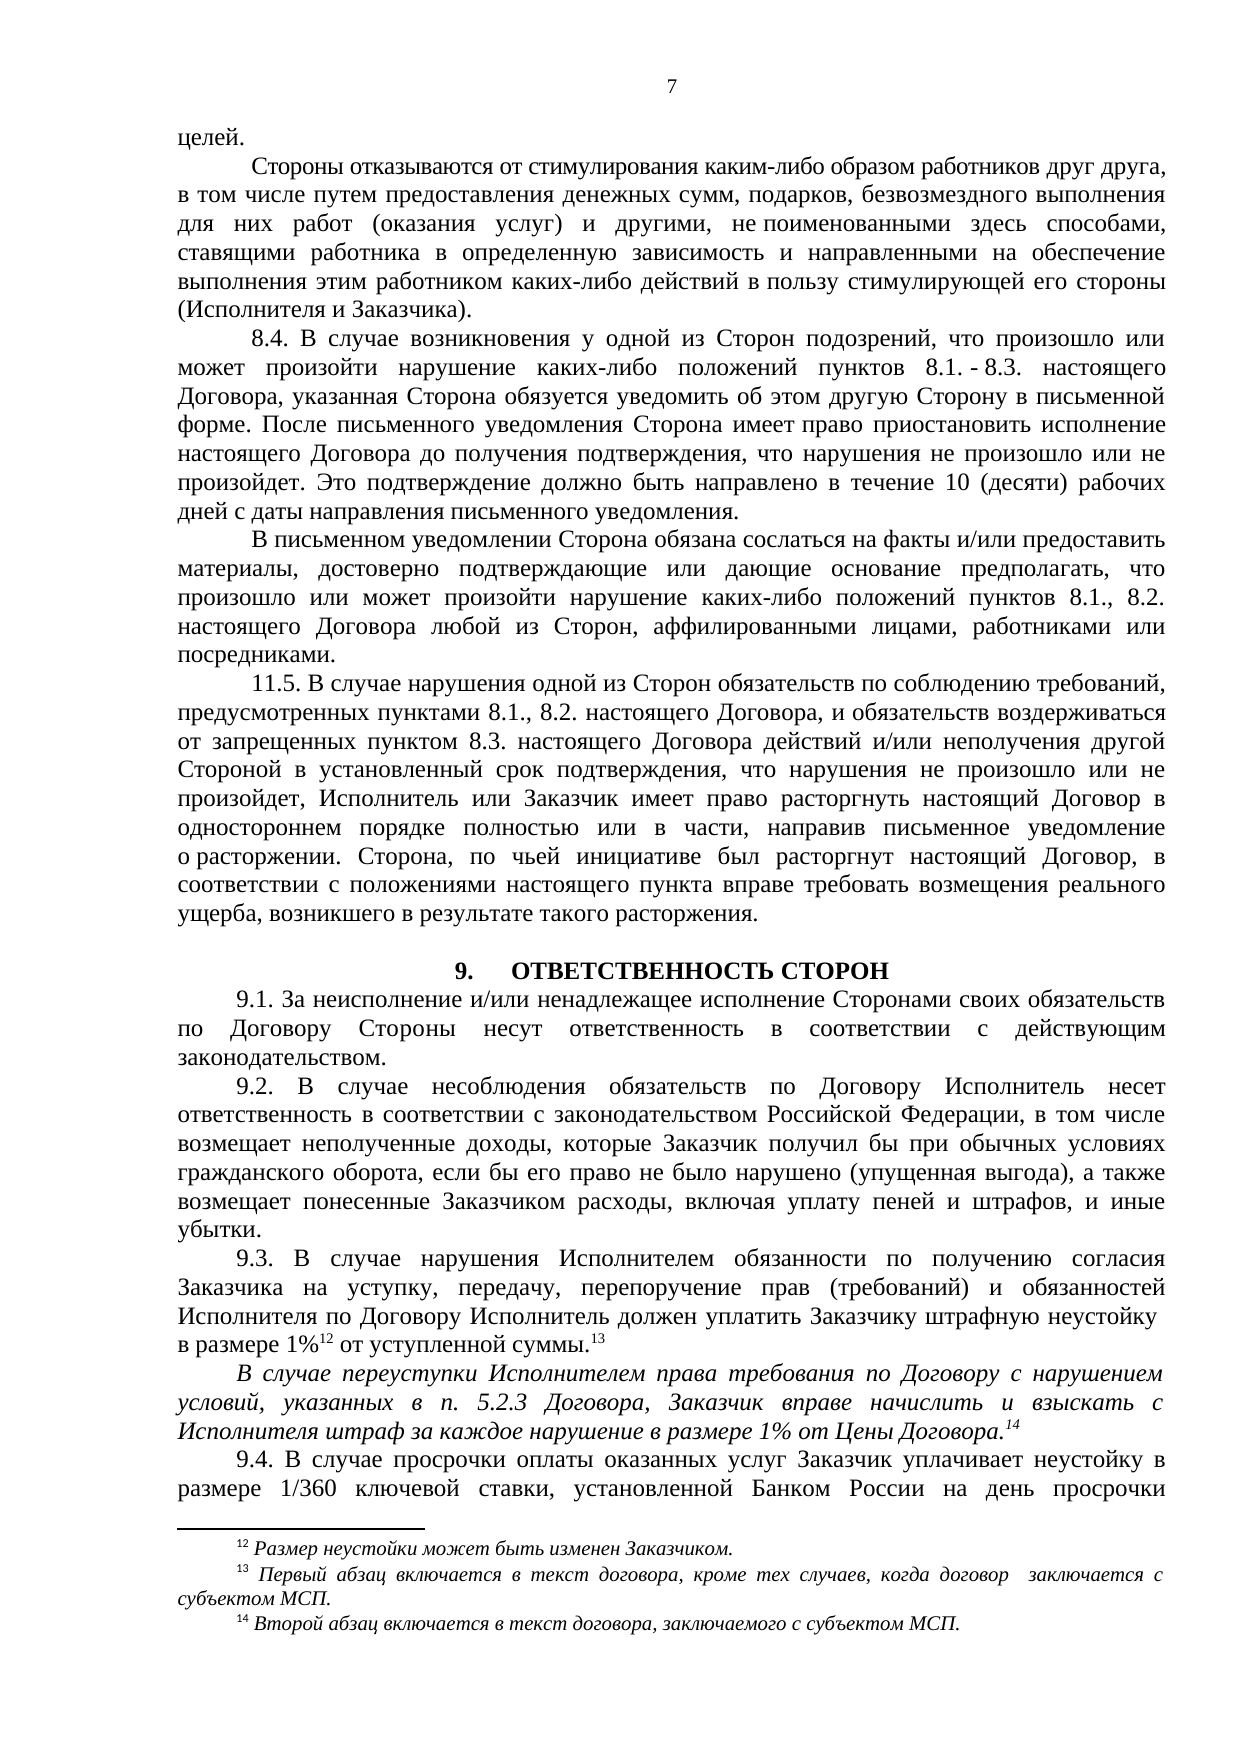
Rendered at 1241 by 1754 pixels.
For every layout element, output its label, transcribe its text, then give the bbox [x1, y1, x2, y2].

text 8.4. В случае возникновения у одной из Сторон подозрений, что произошло или может произойти нарушение каких-либо положений пунктов 8.1. - 8.3. настоящего Договора, указанная Сторона обязуется уведомить об этом другую Сторону в письменной форме. После письменного уведомления Сторона имеет право приостановить исполнение настоящего Договора до получения подтверждения, что нарушения не произошло или не произойдет. Это подтверждение должно быть направлено в течение 10 (десяти) рабочих дней с даты направления письменного уведомления. [177, 323, 1166, 524]
text В случае переуступки Исполнителем права требования по Договору с нарушением условий, указанных в п. 5.2.3 Договора, Заказчик вправе начислить и взыскать с Исполнителя штраф за каждое нарушение в размере 1% от Цены Договора. [177, 1358, 1166, 1444]
list Ответственность сторон [177, 956, 1166, 984]
text 9.2. В случае несоблюдения обязательств по Договору Исполнитель несет ответственность в соответствии с законодательством Российской Федерации, в том числе возмещает неполученные доходы, которые Заказчик получил бы при обычных условиях гражданского оборота, если бы его право не было нарушено (упущенная выгода), а также возмещает понесенные Заказчиком расходы, включая уплату пеней и штрафов, и иные убытки. [177, 1071, 1166, 1243]
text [177, 1444, 1166, 1502]
text Стороны отказываются от стимулирования каким-либо образом работников друг друга, в том числе путем предоставления денежных сумм, подарков, безвозмездного выполнения для них работ (оказания услуг) и другими, не поименованными здесь способами, ставящими работника в определенную зависимость и направленными на обеспечение выполнения этим работником каких-либо действий в пользу стимулирующей его стороны (Исполнителя и Заказчика). [177, 151, 1166, 323]
text 9.1. За неисполнение и/или ненадлежащее исполнение Сторонами своих обязательств по Договору Стороны несут ответственность в соответствии с действующим законодательством. [177, 984, 1166, 1071]
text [177, 122, 1166, 151]
text В письменном уведомлении Сторона обязана сослаться на факты и/или предоставить материалы, достоверно подтверждающие или дающие основание предполагать, что произошло или может произойти нарушение каких-либо положений пунктов 8.1., 8.2. настоящего Договора любой из Сторон, аффилированными лицами, работниками или посредниками. [177, 524, 1166, 668]
text 9.3. В случае нарушения Исполнителем обязанности по получению согласия Заказчика на уступку, передачу, перепоручение прав (требований) и обязанностей Исполнителя по Договору Исполнитель должен уплатить Заказчику штрафную неустойку в размере 1% от уступленной суммы. [177, 1243, 1166, 1358]
text 11.5. В случае нарушения одной из Сторон обязательств по соблюдению требований, предусмотренных пунктами 8.1., 8.2. настоящего Договора, и обязательств воздерживаться от запрещенных пунктом 8.3. настоящего Договора действий и/или неполучения другой Стороной в установленный срок подтверждения, что нарушения не произошло или не произойдет, Исполнитель или Заказчик имеет право расторгнуть настоящий Договор в одностороннем порядке полностью или в части, направив письменное уведомление о расторжении. Сторона, по чьей инициативе был расторгнут настоящий Договор, в соответствии с положениями настоящего пункта вправе требовать возмещения реального ущерба, возникшего в результате такого расторжения. [177, 668, 1166, 927]
